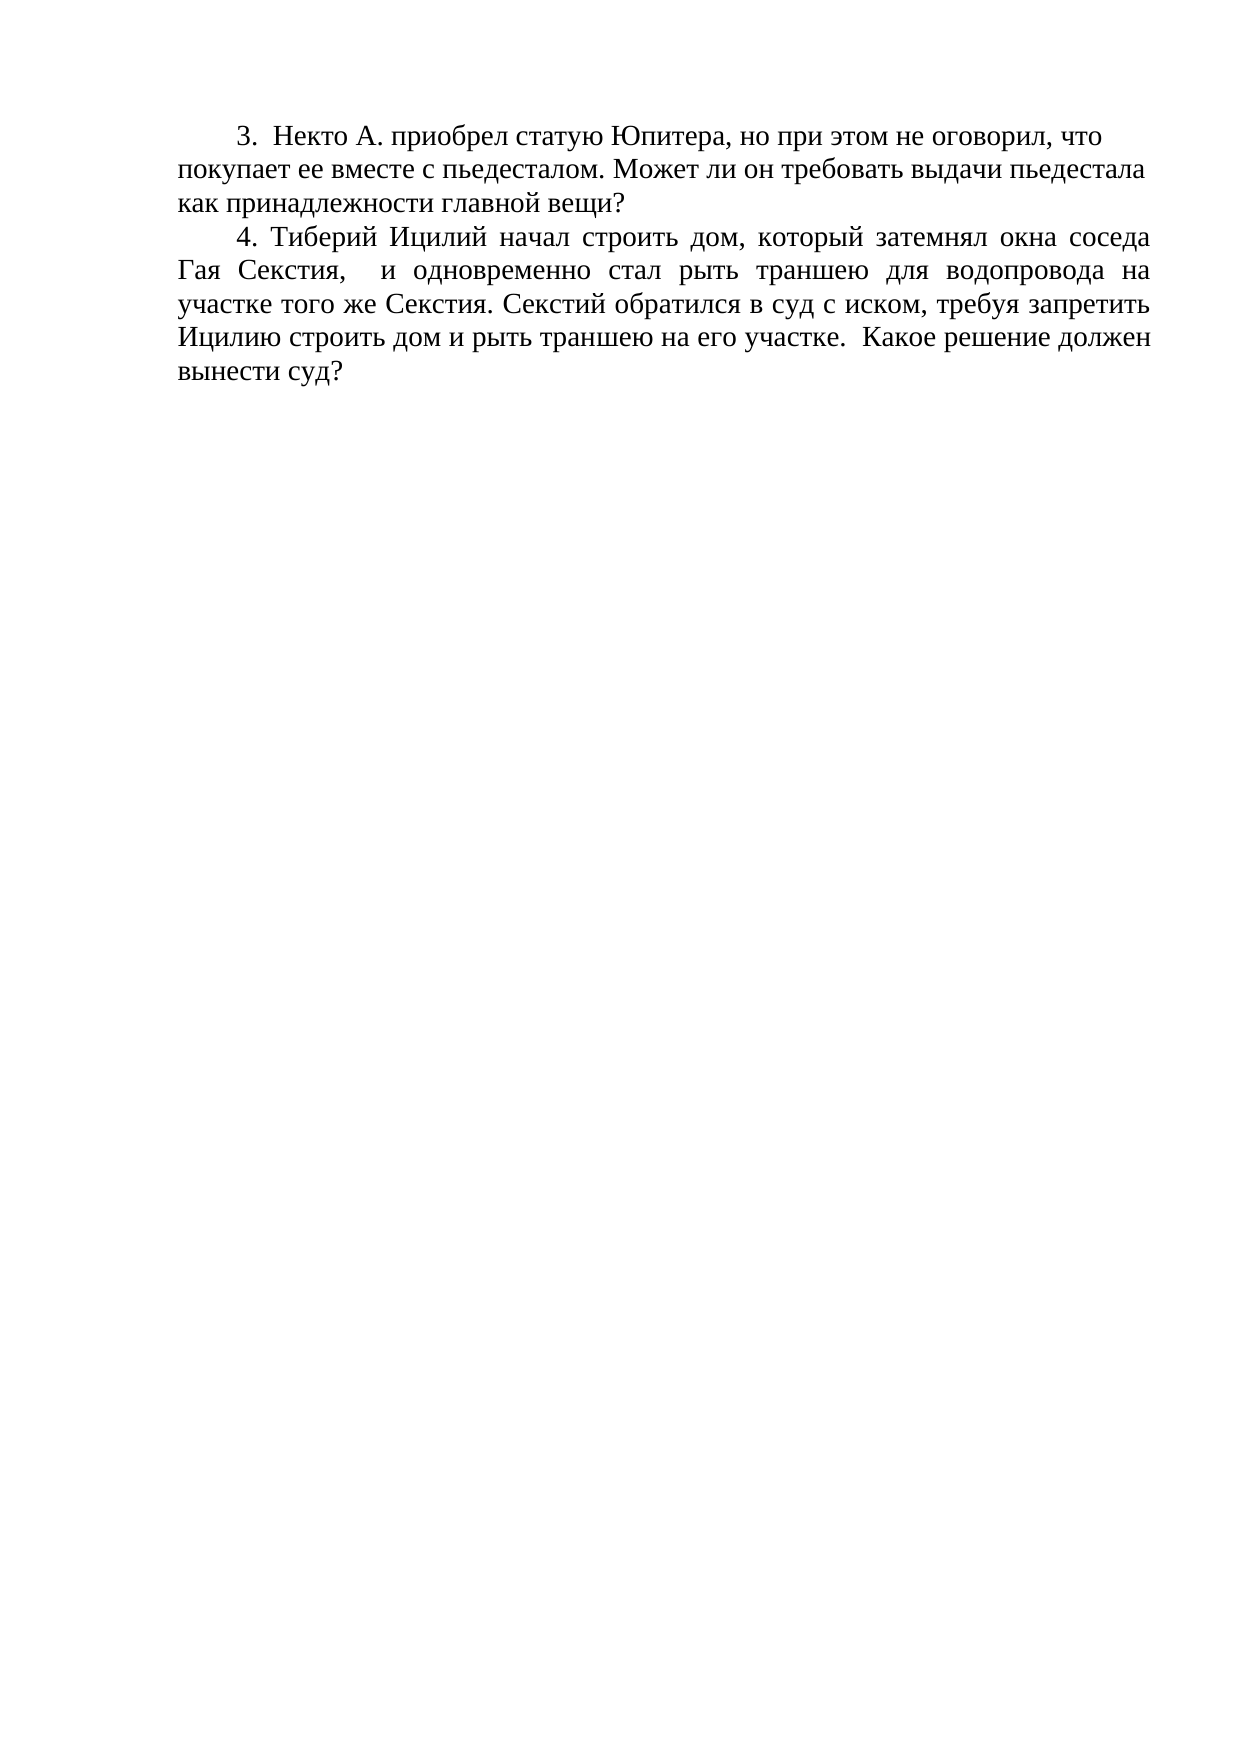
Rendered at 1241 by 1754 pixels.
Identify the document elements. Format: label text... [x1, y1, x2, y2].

text 4. Тиберий Ицилий начал строить дом, который затемнял окна соседа Гая Секстия, и одновременно стал рыть траншею для водопровода на участке того же Секстия. Секстий обратился в суд с иском, требуя запретить Ицилию строить дом и рыть траншею на его участке. Какое решение должен вынести суд? [177, 219, 1152, 386]
text 3. Некто А. приобрел статую Юпитера, но при этом не оговорил, что покупает ее вместе с пьедесталом. Может ли он требовать выдачи пьедестала как принадлежности главной вещи? [177, 118, 1152, 219]
